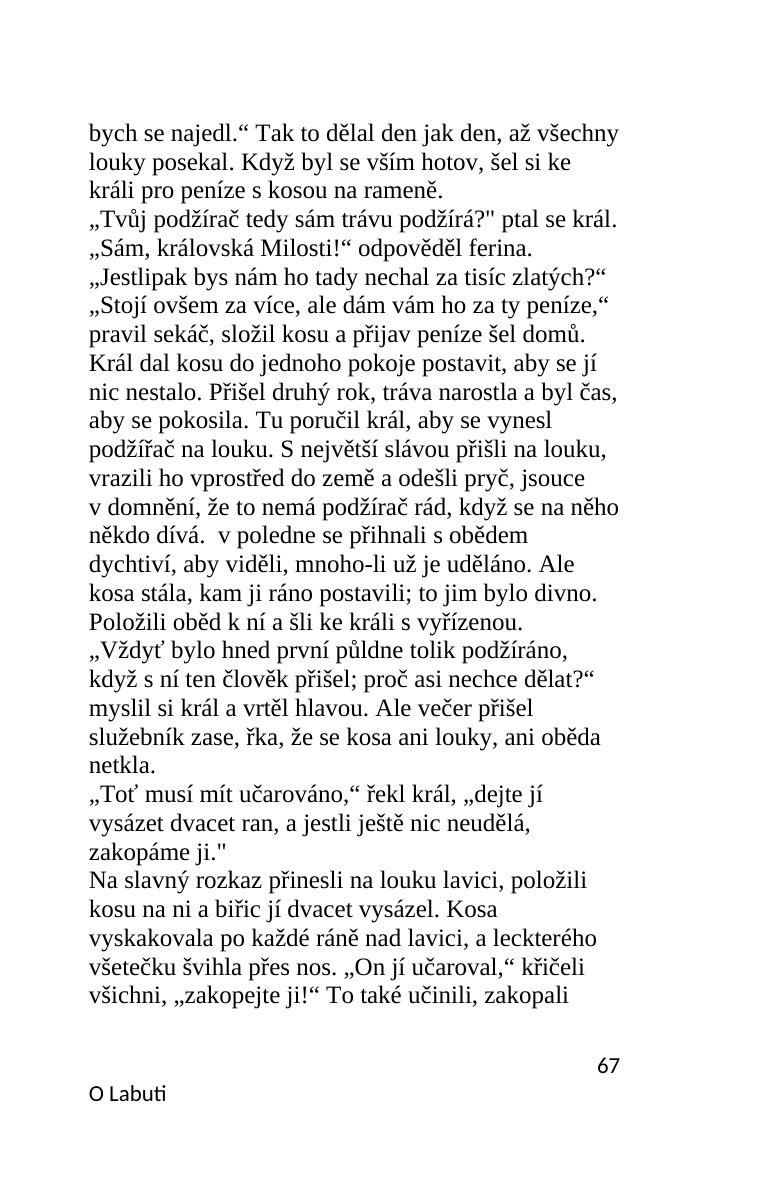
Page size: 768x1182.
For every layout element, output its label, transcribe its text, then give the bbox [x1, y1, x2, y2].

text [89, 118, 620, 204]
text „Stojí ovšem za více, ale dám vám ho za ty peníze,“ pravil sekáč, složil kosu a přijav peníze šel domů. Král dal kosu do jednoho pokoje postavit, aby se jí nic nestalo. Přišel druhý rok, tráva narostla a byl čas, aby se pokosila. Tu poručil král, aby se vynesl podžířač na louku. S největší slávou přišli na louku, vrazili ho vprostřed do země a odešli pryč, jsouce v domnění, že to nemá podžírač rád, když se na něho někdo dívá. v poledne se přihnali s obědem dychtiví, aby viděli, mnoho-li už je uděláno. Ale kosa stála, kam ji ráno postavili; to jim bylo divno. Položili oběd k ní a šli ke králi s vyřízenou. [89, 291, 620, 636]
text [89, 866, 620, 1009]
text „Sám, královská Milosti!“ odpověděl ferina. [89, 233, 620, 262]
text „Vždyť bylo hned první půldne tolik podžíráno, když s ní ten člověk přišel; proč asi nechce dělat?“ myslil si král a vrtěl hlavou. Ale večer přišel služebník zase, řka, že se kosa ani louky, ani oběda netkla. [89, 636, 620, 779]
text „Jestlipak bys nám ho tady nechal za tisíc zlatých?“ [89, 262, 620, 291]
text „Tvůj podžírač tedy sám trávu podžírá?" ptal se král. [89, 204, 620, 233]
text „Toť musí mít učarováno,“ řekl král, „dejte jí vysázet dvacet ran, a jestli ještě nic neudělá, zakopáme ji." [89, 779, 620, 866]
